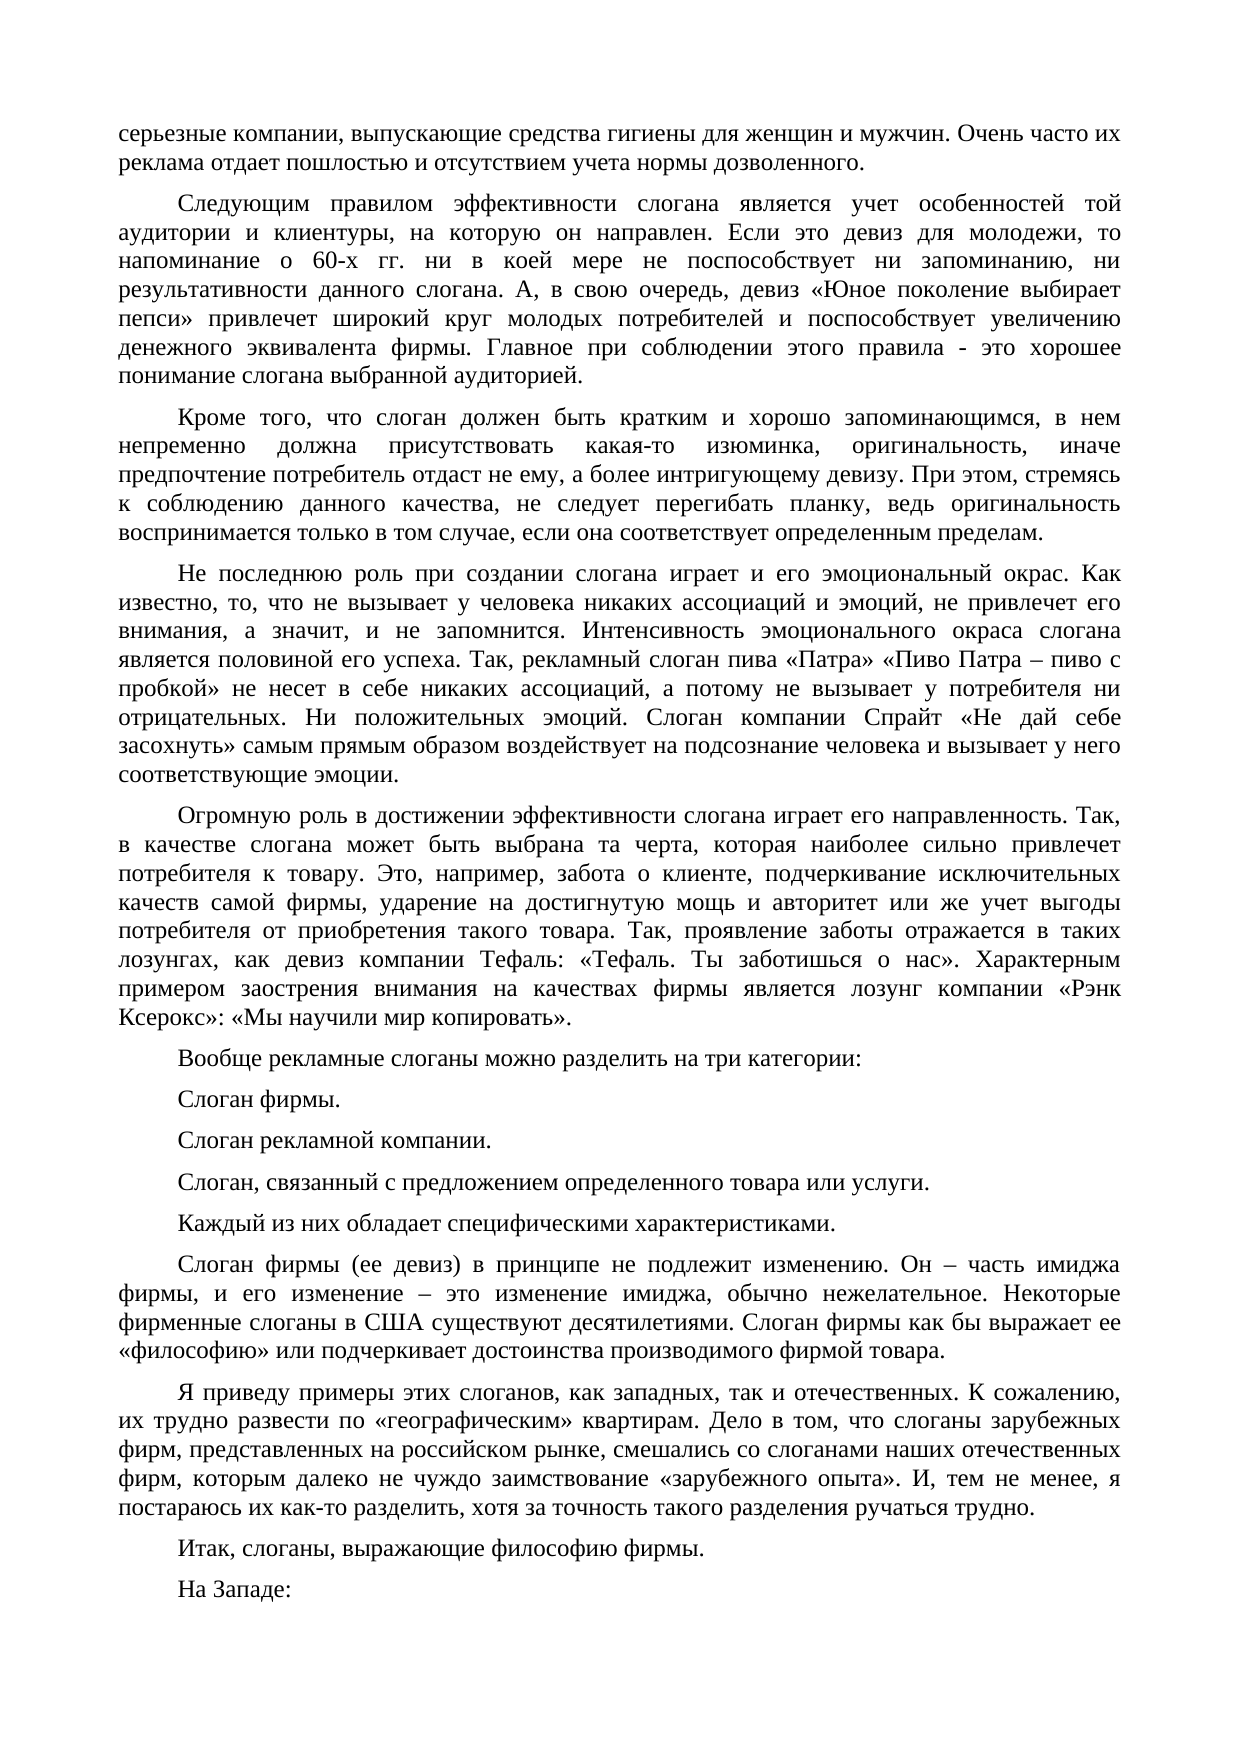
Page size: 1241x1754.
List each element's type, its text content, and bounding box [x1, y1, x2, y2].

text Слоган, связанный с предложением определенного товара или услуги. [118, 1167, 1122, 1196]
text На Западе: [118, 1574, 1122, 1603]
text Итак, слоганы, выражающие философию фирмы. [118, 1533, 1122, 1562]
text Слоган рекламной компании. [118, 1126, 1122, 1154]
text Огромную роль в достижении эффективности слогана играет его направленность. Так, в качестве слогана может быть выбрана та черта, которая наиболее сильно привлечет потребителя к товару. Это, например, забота о клиенте, подчеркивание исключительных качеств самой фирмы, ударение на достигнутую мощь и авторитет или же учет выгоды потребителя от приобретения такого товара. Так, проявление заботы отражается в таких лозунгах, как девиз компании Тефаль: «Тефаль. Ты заботишься о нас». Характерным примером заострения внимания на качествах фирмы является лозунг компании «Рэнк Ксерокс»: «Мы научили мир копировать». [118, 801, 1122, 1031]
text Следующим правилом эффективности слогана является учет особенностей той аудитории и клиентуры, на которую он направлен. Если это девиз для молодежи, то напоминание о 60-х гг. ни в коей мере не поспособствует ни запоминанию, ни результативности данного слогана. А, в свою очередь, девиз «Юное поколение выбирает пепси» привлечет широкий круг молодых потребителей и поспособствует увеличению денежного эквивалента фирмы. Главное при соблюдении этого правила - это хорошее понимание слогана выбранной аудиторией. [118, 188, 1122, 389]
text Кроме того, что слоган должен быть кратким и хорошо запоминающимся, в нем непременно должна присутствовать какая-то изюминка, оригинальность, иначе предпочтение потребитель отдаст не ему, а более интригующему девизу. При этом, стремясь к соблюдению данного качества, не следует перегибать планку, ведь оригинальность воспринимается только в том случае, если она соответствует определенным пределам. [118, 402, 1122, 546]
text Слоган фирмы (ее девиз) в принципе не подлежит изменению. Он – часть имиджа фирмы, и его изменение – это изменение имиджа, обычно нежелательное. Некоторые фирменные слоганы в США существуют десятилетиями. Слоган фирмы как бы выражает ее «философию» или подчеркивает достоинства производимого фирмой товара. [118, 1249, 1122, 1364]
text Каждый из них обладает специфическими характеристиками. [118, 1208, 1122, 1237]
text Вообще рекламные слоганы можно разделить на три категории: [118, 1043, 1122, 1072]
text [118, 118, 1122, 176]
text Я приведу примеры этих слоганов, как западных, так и отечественных. К сожалению, их трудно развести по «географическим» квартирам. Дело в том, что слоганы зарубежных фирм, представленных на российском рынке, смешались со слоганами наших отечественных фирм, которым далеко не чуждо заимствование «зарубежного опыта». И, тем не менее, я постараюсь их как-то разделить, хотя за точность такого разделения ручаться трудно. [118, 1377, 1122, 1521]
text Слоган фирмы. [118, 1084, 1122, 1113]
text Не последнюю роль при создании слогана играет и его эмоциональный окрас. Как известно, то, что не вызывает у человека никаких ассоциаций и эмоций, не привлечет его внимания, а значит, и не запомнится. Интенсивность эмоционального окраса слогана является половиной его успеха. Так, рекламный слоган пива «Патра» «Пиво Патра – пиво с пробкой» не несет в себе никаких ассоциаций, а потому не вызывает у потребителя ни отрицательных. Ни положительных эмоций. Слоган компании Спрайт «Не дай себе засохнуть» самым прямым образом воздействует на подсознание человека и вызывает у него соответствующие эмоции. [118, 558, 1122, 788]
